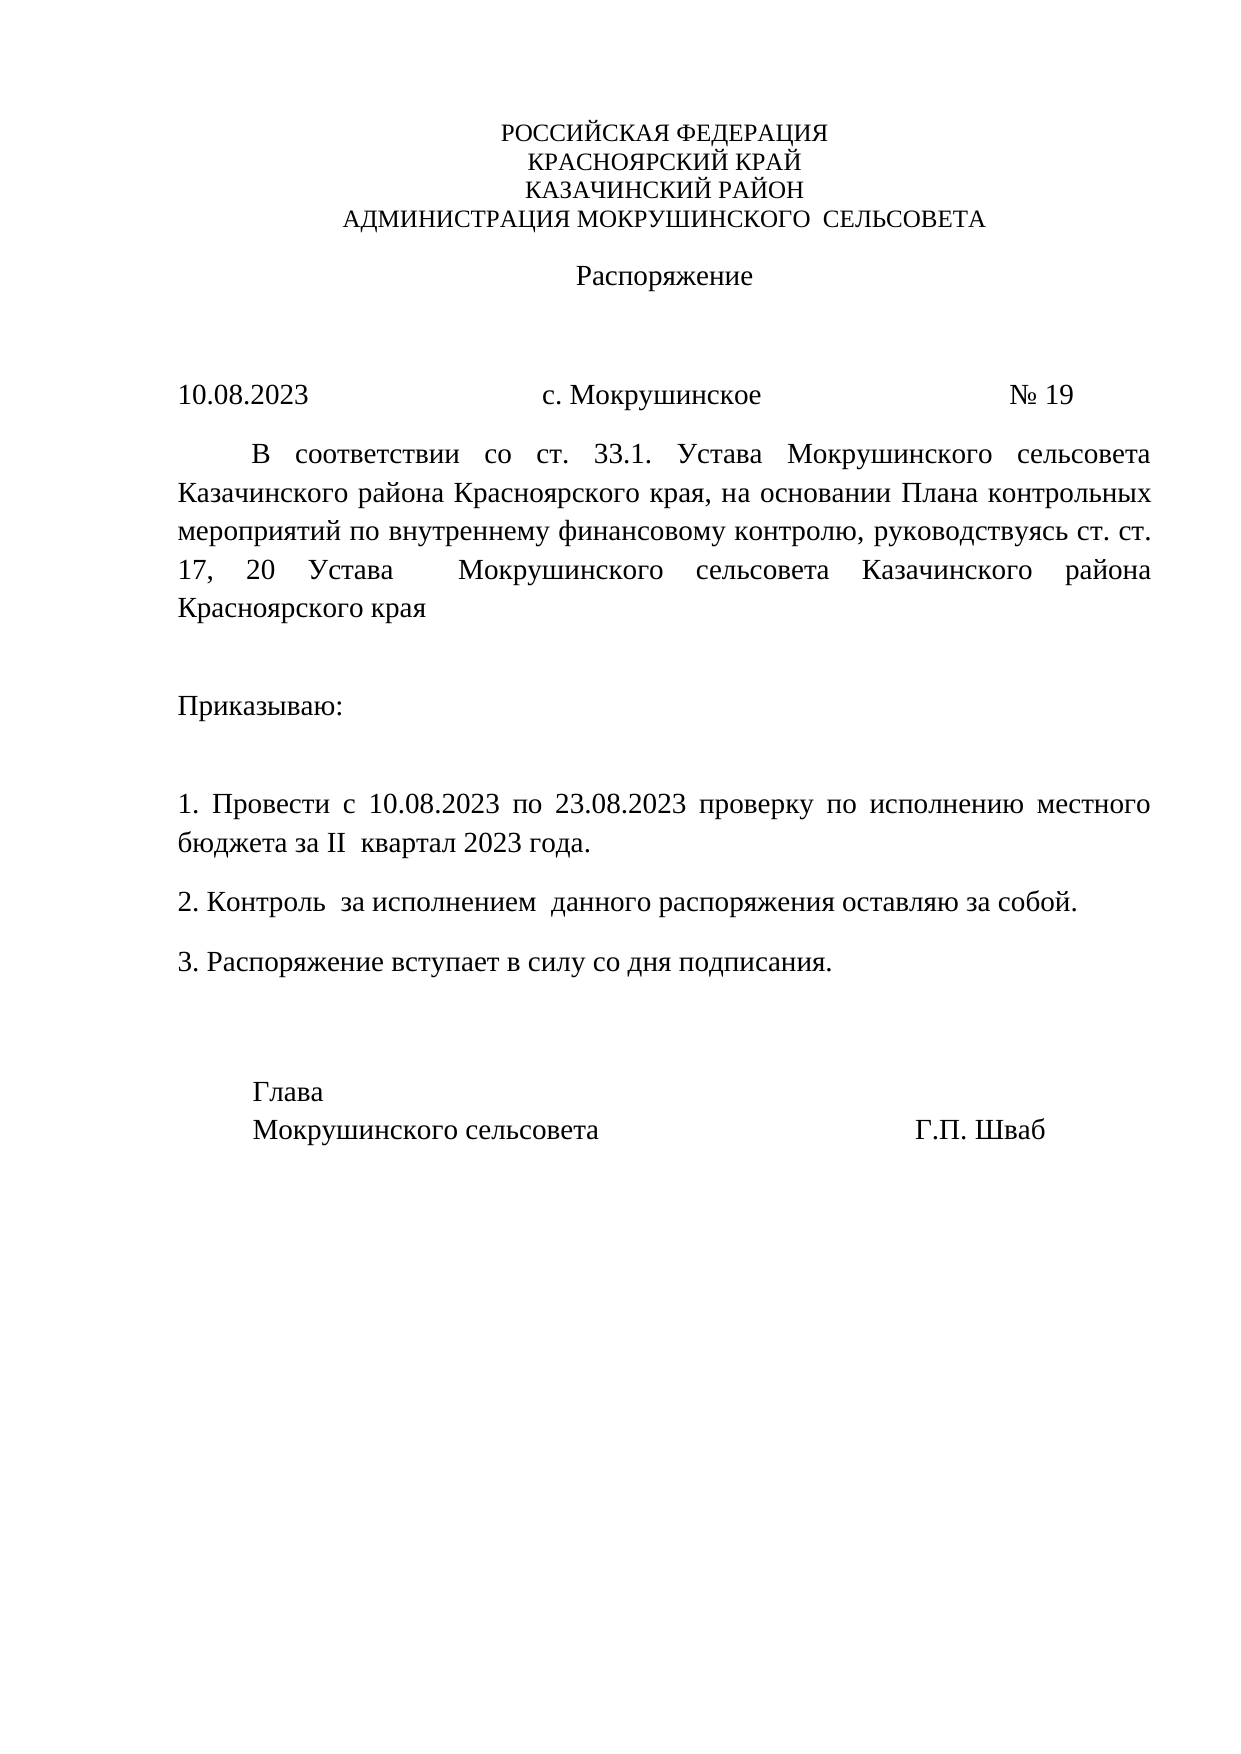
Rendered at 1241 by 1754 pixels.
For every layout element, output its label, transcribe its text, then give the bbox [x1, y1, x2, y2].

text КАЗАЧИНСКИЙ РАЙОН [177, 176, 1152, 204]
text 3. Распоряжение вступает в силу со дня подписания. [177, 944, 1152, 977]
text Распоряжение [177, 258, 1152, 292]
text 1. Провести с 10.08.2023 по 23.08.2023 проверку по исполнению местного бюджета за II квартал 2023 года. [177, 786, 1152, 858]
list Мокрушинского сельсовета Г.П. Шваб [252, 1112, 1152, 1146]
text КРАСНОЯРСКИЙ КРАЙ [177, 147, 1152, 176]
text В соответствии со ст. 33.1. Устава Мокрушинского сельсовета Казачинского района Красноярского края, на основании Плана контрольных мероприятий по внутреннему финансовому контролю, руководствуясь ст. ст. 17, 20 Устава Мокрушинского сельсовета Казачинского района Красноярского края [177, 436, 1152, 624]
text Приказываю: [177, 688, 1152, 722]
list Глава [252, 1074, 1152, 1107]
text РОССИЙСКАЯ ФЕДЕРАЦИЯ [177, 118, 1152, 147]
text 2. Контроль за исполнением данного распоряжения оставляю за собой. [177, 884, 1152, 918]
text АДМИНИСТРАЦИЯ МОКРУШИНСКОГО СЕЛЬСОВЕТА [177, 204, 1152, 233]
text 10.08.2023 с. Мокрушинское № 19 [177, 377, 1152, 411]
